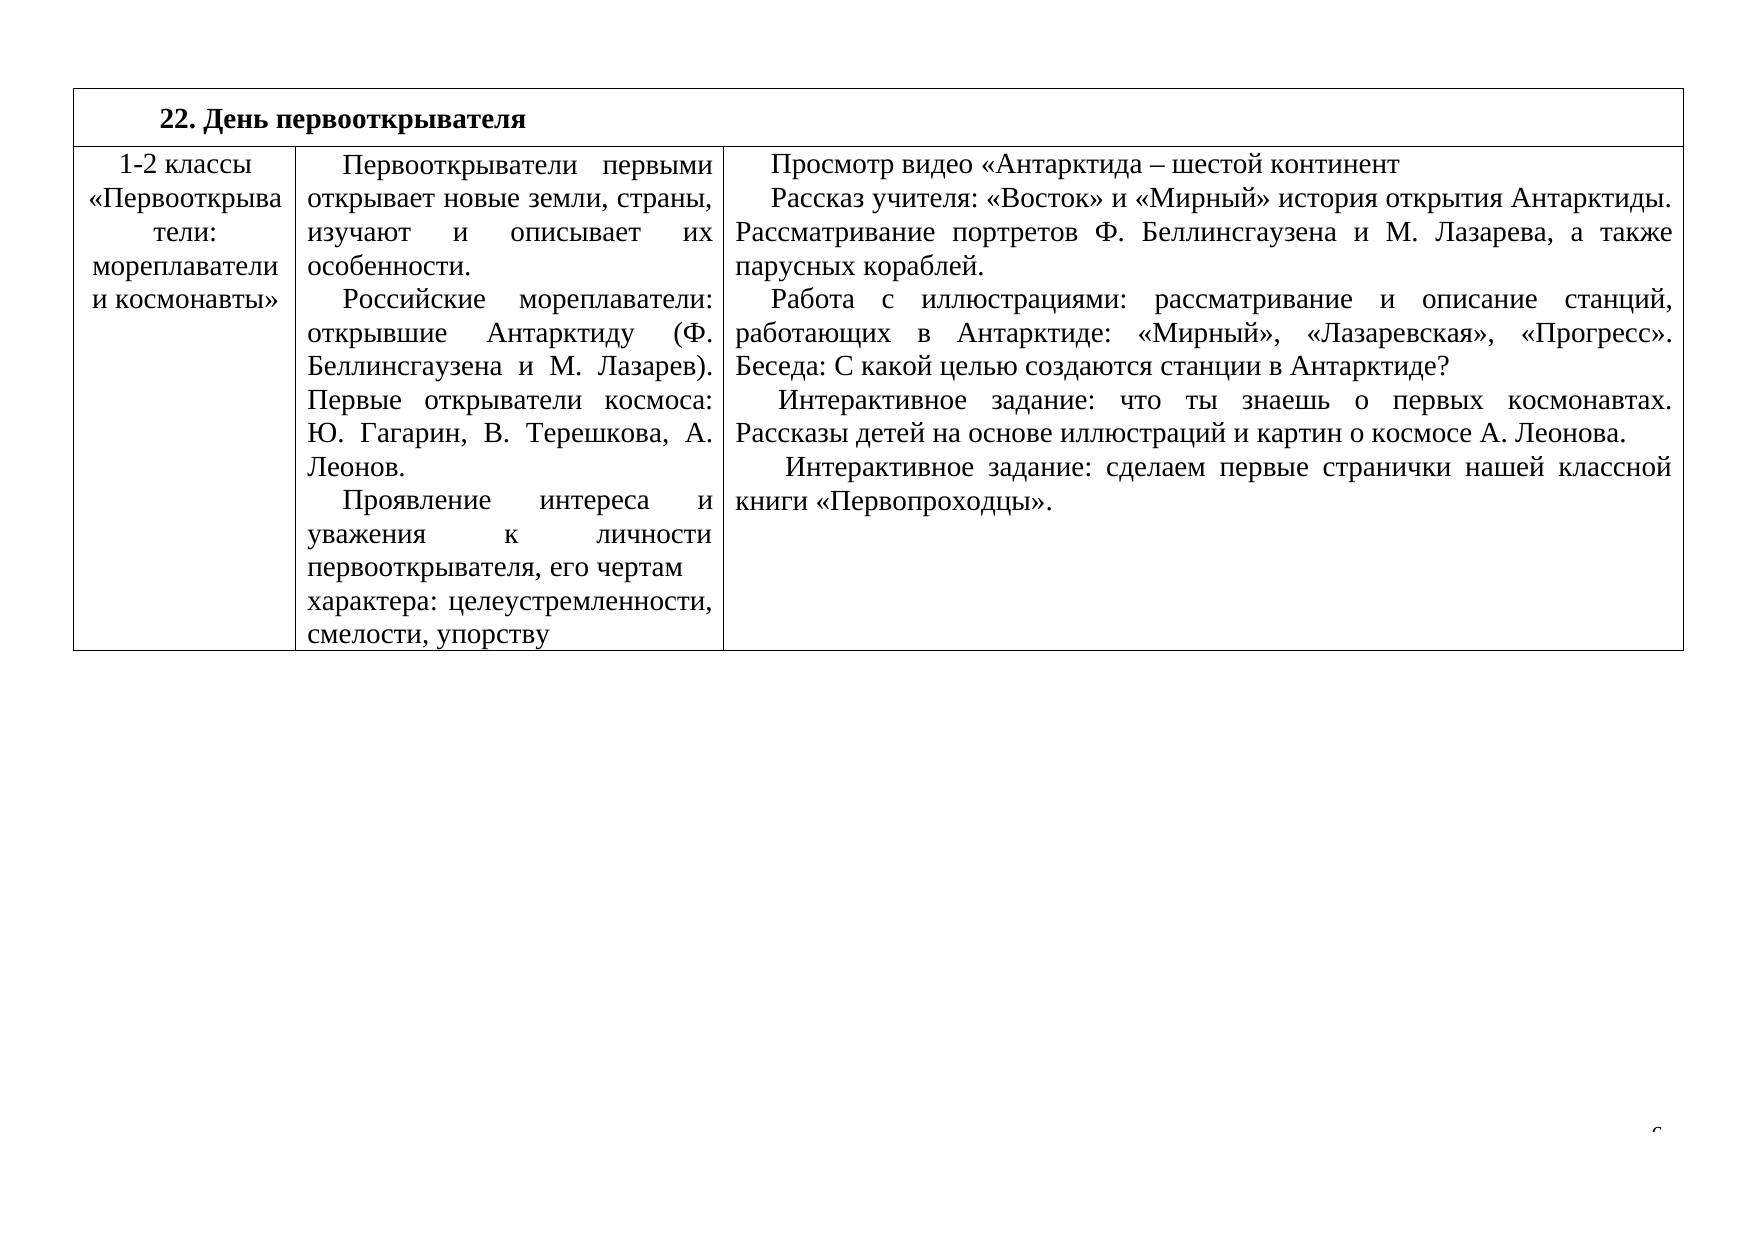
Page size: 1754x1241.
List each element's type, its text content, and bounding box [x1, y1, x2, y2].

table_cell Просмотр видео «Антарктида – шестой континент Рассказ учителя: «Восток» и «Мирный» история открытия Антарктиды. Рассматривание портретов Ф. Беллинсгаузена и М. Лазарева, а также парусных кораблей. Работа с иллюстрациями: рассматривание и описание станций, работающих в Антарктиде: «Мирный», «Лазаревская», «Прогресс». Беседа: С какой целью создаются станции в Антарктиде? Интерактивное задание: что ты знаешь о первых космонавтах. Рассказы детей на основе иллюстраций и картин о космосе А. Леонова. Интерактивное задание: сделаем первые странички нашей классной книги «Первопроходцы». [724, 147, 1683, 650]
table_cell Первооткрыватели первыми открывает новые земли, страны, изучают и описывает их особенности. Российские мореплаватели: открывшие Антарктиду (Ф. Беллинсгаузена и М. Лазарев). Первые открыватели космоса: Ю. Гагарин, В. Терешкова, А. Леонов. Проявление интереса и уважения к личности первооткрывателя, его чертам характера: целеустремленности, смелости, упорству [296, 147, 723, 650]
table_cell 1-2 классы «Первооткрыва тели: мореплаватели и космонавты» [74, 147, 295, 650]
table_header 22. День первооткрывателя [74, 89, 1683, 146]
